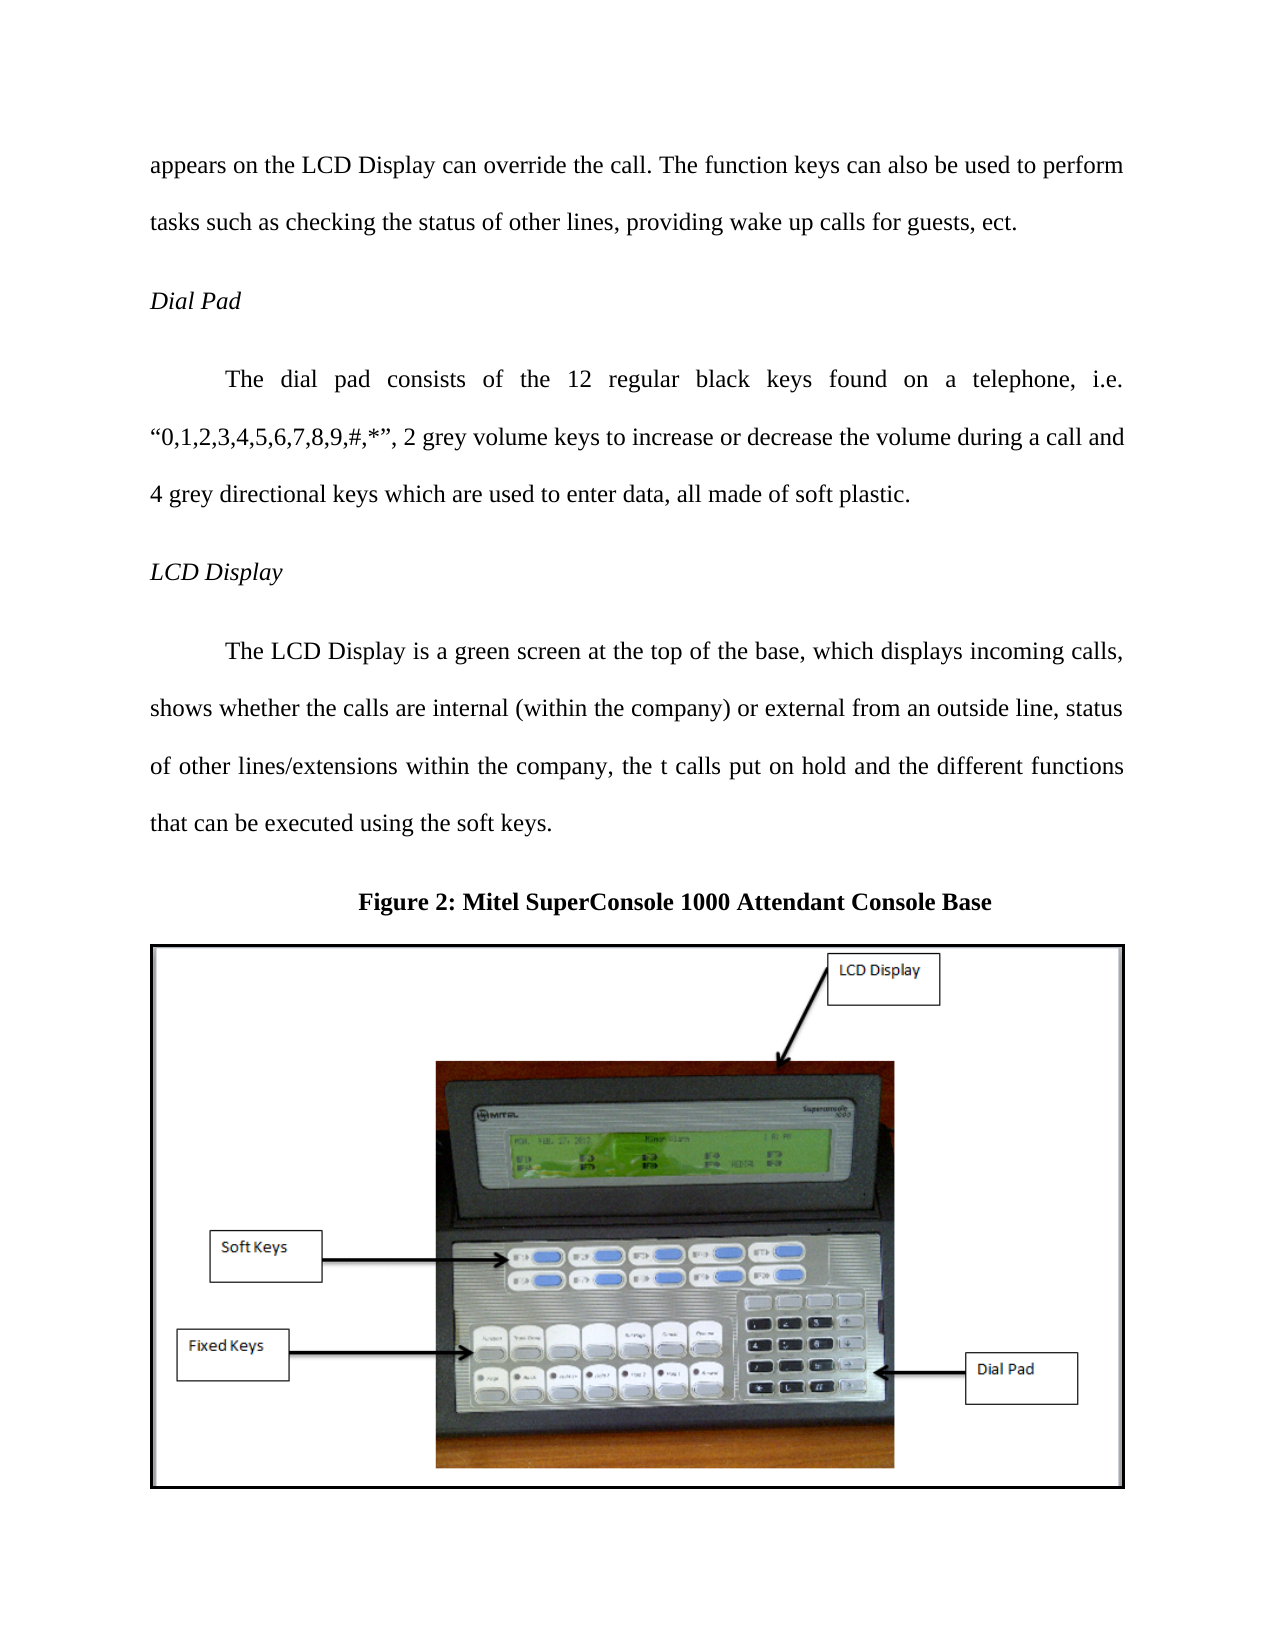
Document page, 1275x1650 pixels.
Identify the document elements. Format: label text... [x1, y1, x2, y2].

text LCD Display [150, 557, 1125, 586]
picture [153, 947, 1122, 1486]
text Dial Pad [150, 286, 1125, 314]
text Figure 2: Mitel SuperConsole 1000 Attendant Console Base [150, 887, 1125, 944]
text The dial pad consists of the 12 regular black keys found on a telephone, i.e. “0,1,2,3,4,5,6,7,8,9,#,*”, 2 grey volume keys to increase or decrease the volume during a call and 4 grey directional keys which are used to enter data, all made of soft plastic. [150, 364, 1125, 508]
text The LCD Display is a green screen at the top of the base, which displays incoming calls, shows whether the calls are internal (within the company) or external from an outside line, status of other lines/extensions within the company, the t calls put on hold and the different functions that can be executed using the soft keys. [150, 636, 1125, 837]
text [150, 150, 1125, 236]
